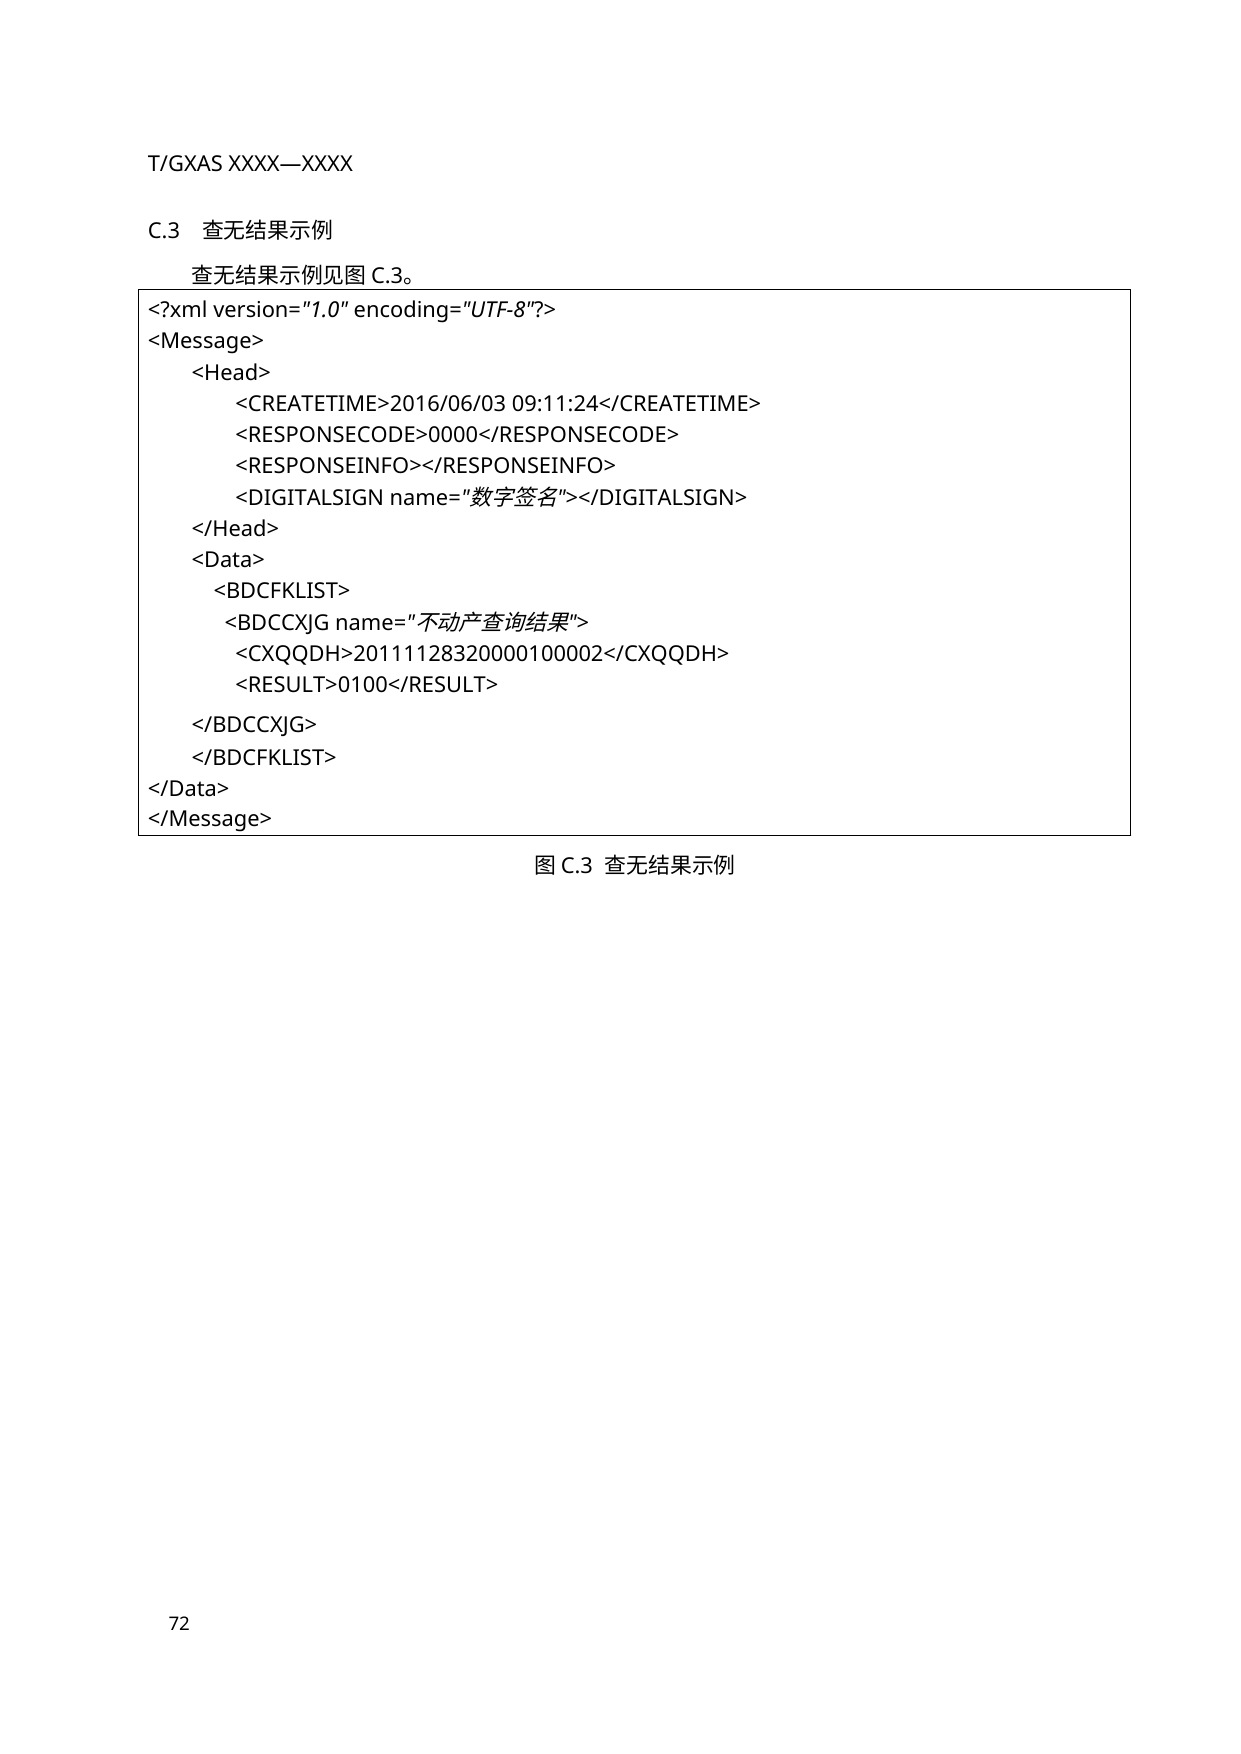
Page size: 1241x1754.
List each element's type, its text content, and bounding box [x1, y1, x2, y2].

text <CXQQDH>20111128320000100002</CXQQDH> [148, 636, 1122, 667]
text </BDCFKLIST> [148, 740, 1122, 772]
text 查无结果示例 [148, 213, 1122, 245]
list 图C.3 查无结果示例 [148, 848, 1122, 880]
text <CREATETIME>2016/06/03 09:11:24</CREATETIME> [148, 386, 1122, 417]
text 查无结果示例见图C.3。 [148, 258, 1122, 289]
text <Data> [148, 542, 1122, 574]
text </BDCCXJG> [148, 699, 1122, 740]
text <RESULT>0100</RESULT> [148, 667, 1122, 699]
text <RESPONSEINFO></RESPONSEINFO> [148, 449, 1122, 480]
text <?xml version="1.0" encoding="UTF-8"?> [139, 290, 1130, 324]
text </Data> [148, 772, 1122, 800]
text </Head> [148, 511, 1122, 542]
text <BDCFKLIST> [148, 574, 1122, 605]
text <BDCCXJG name="不动产查询结果"> [148, 605, 1122, 636]
text <DIGITALSIGN name="数字签名"></DIGITALSIGN> [148, 480, 1122, 511]
text </Message> [139, 800, 1130, 835]
text <Head> [148, 355, 1122, 386]
text <RESPONSECODE>0000</RESPONSECODE> [148, 417, 1122, 449]
text <Message> [148, 324, 1122, 355]
